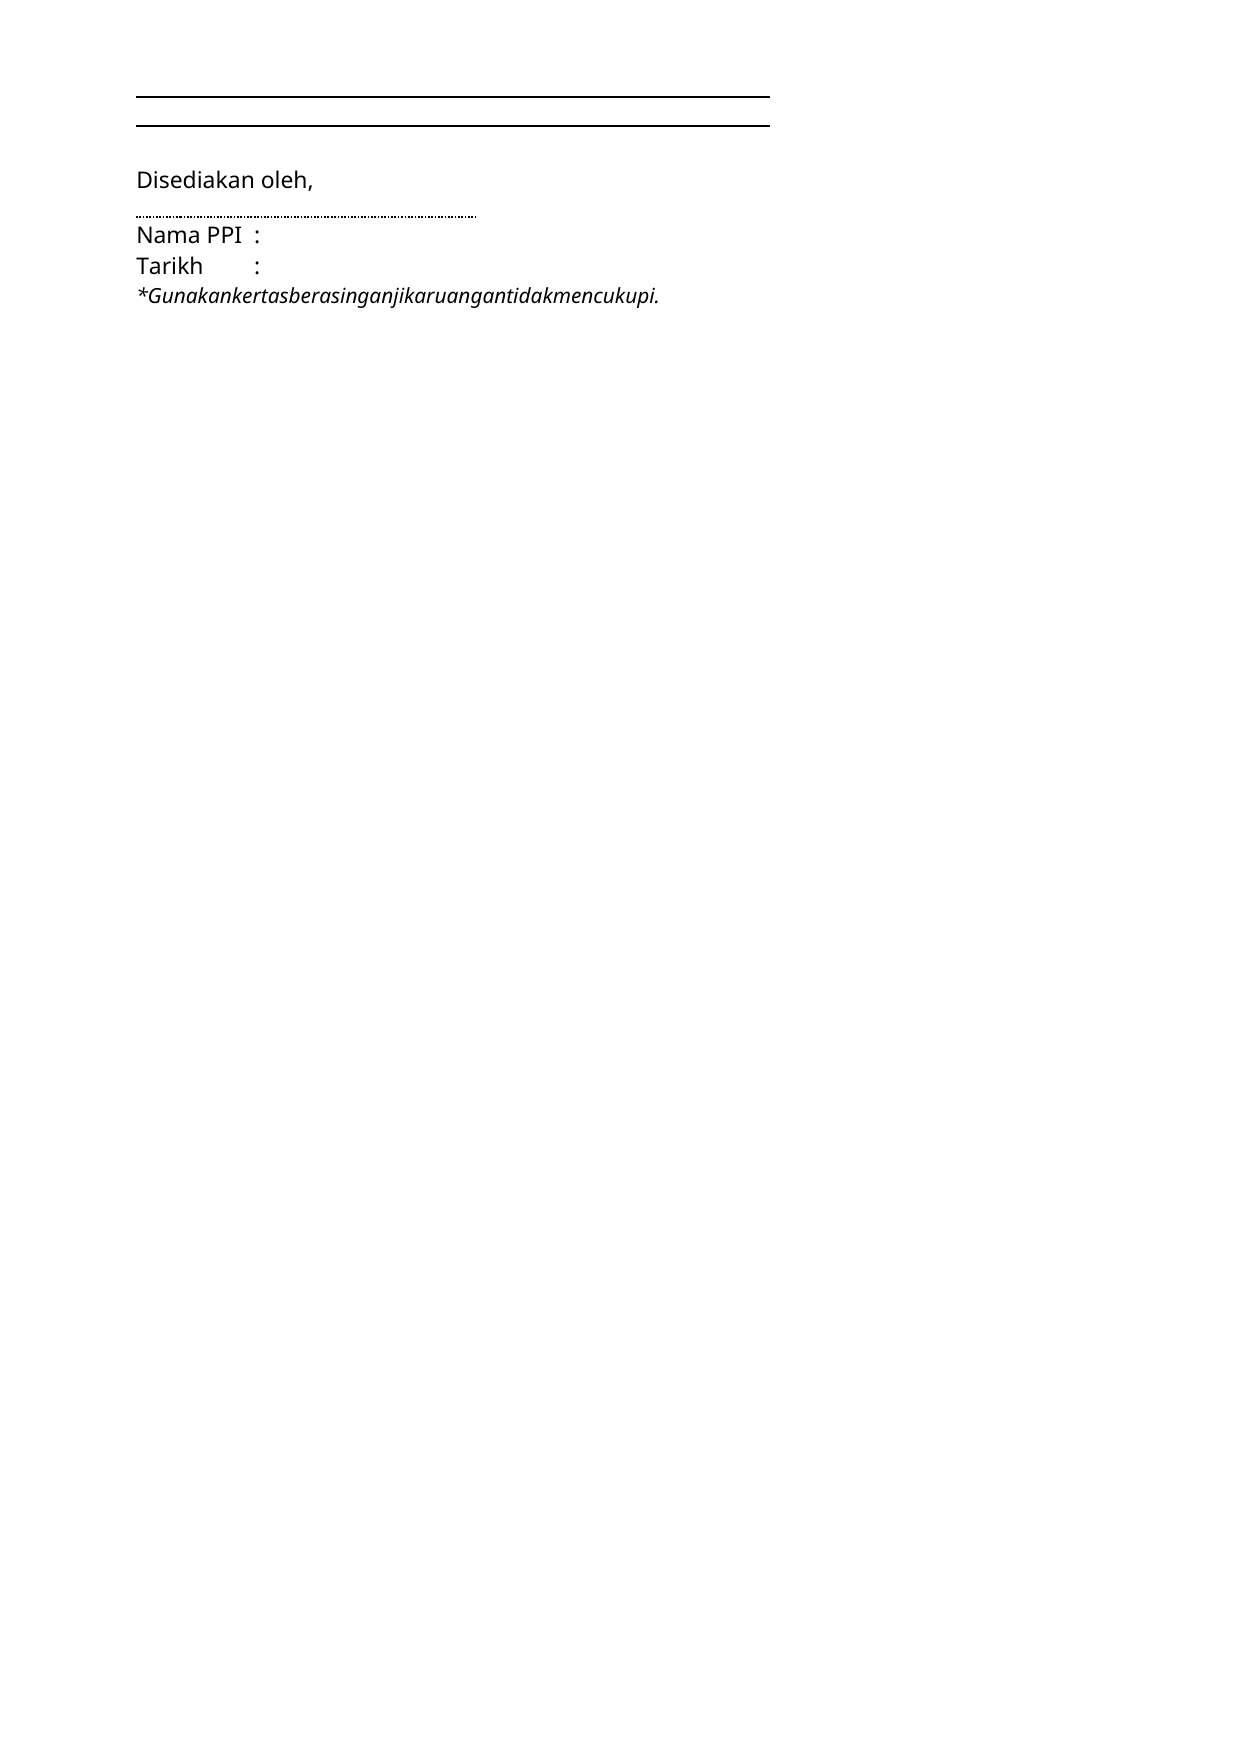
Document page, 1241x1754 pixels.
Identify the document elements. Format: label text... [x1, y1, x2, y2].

text Tarikh : [136, 250, 840, 282]
text Disediakan oleh, [136, 164, 840, 195]
text *Gunakankertasberasinganjikaruangantidakmencukupi. [136, 282, 944, 310]
text Nama PPI : [136, 219, 840, 250]
